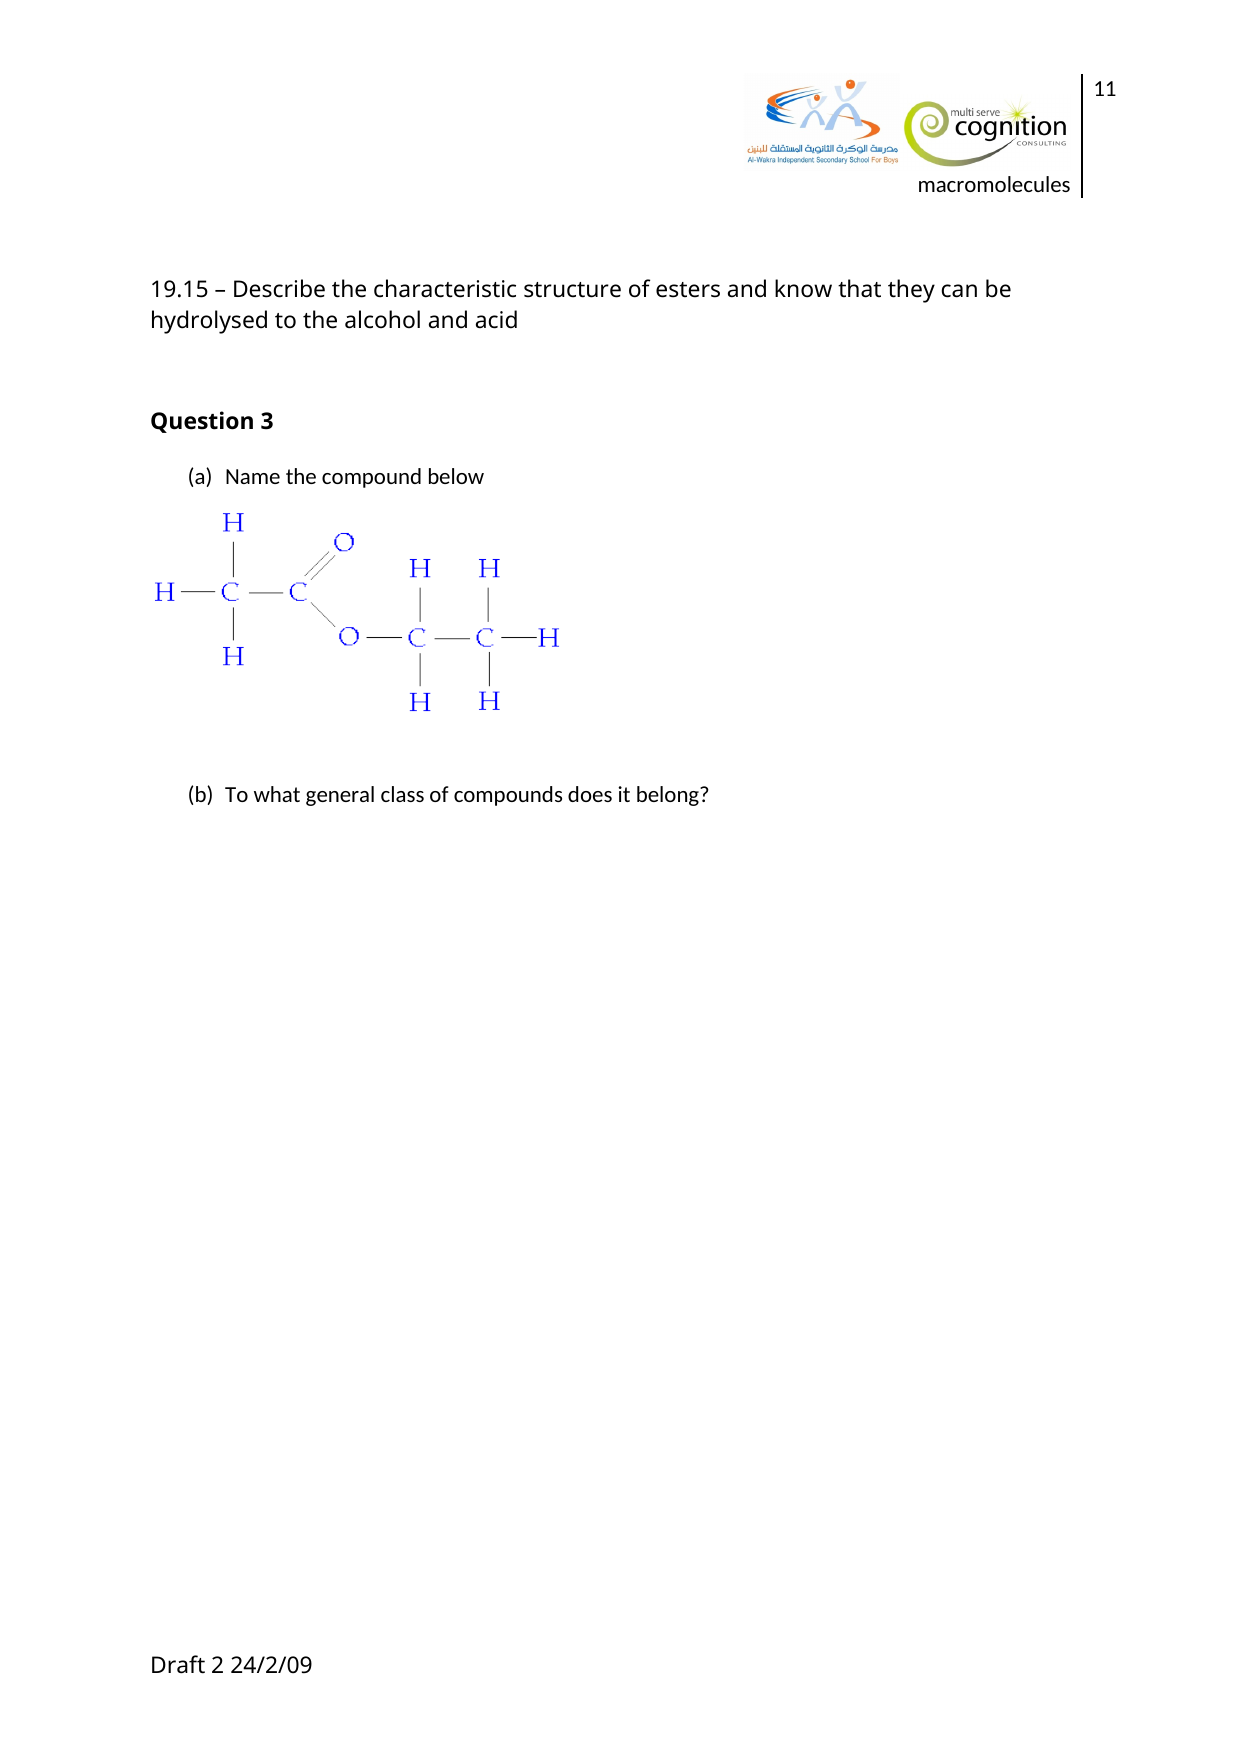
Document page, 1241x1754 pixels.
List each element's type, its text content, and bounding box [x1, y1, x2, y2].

picture [743, 73, 1071, 171]
picture [150, 502, 568, 725]
text 19.15 – Describe the characteristic structure of esters and know that they can be hydrolysed to the alcohol and acid [150, 273, 1090, 336]
list To what general class of compounds does it belong? [187, 781, 1090, 809]
list Name the compound below [187, 462, 1090, 490]
text Question 3 [150, 405, 1090, 436]
